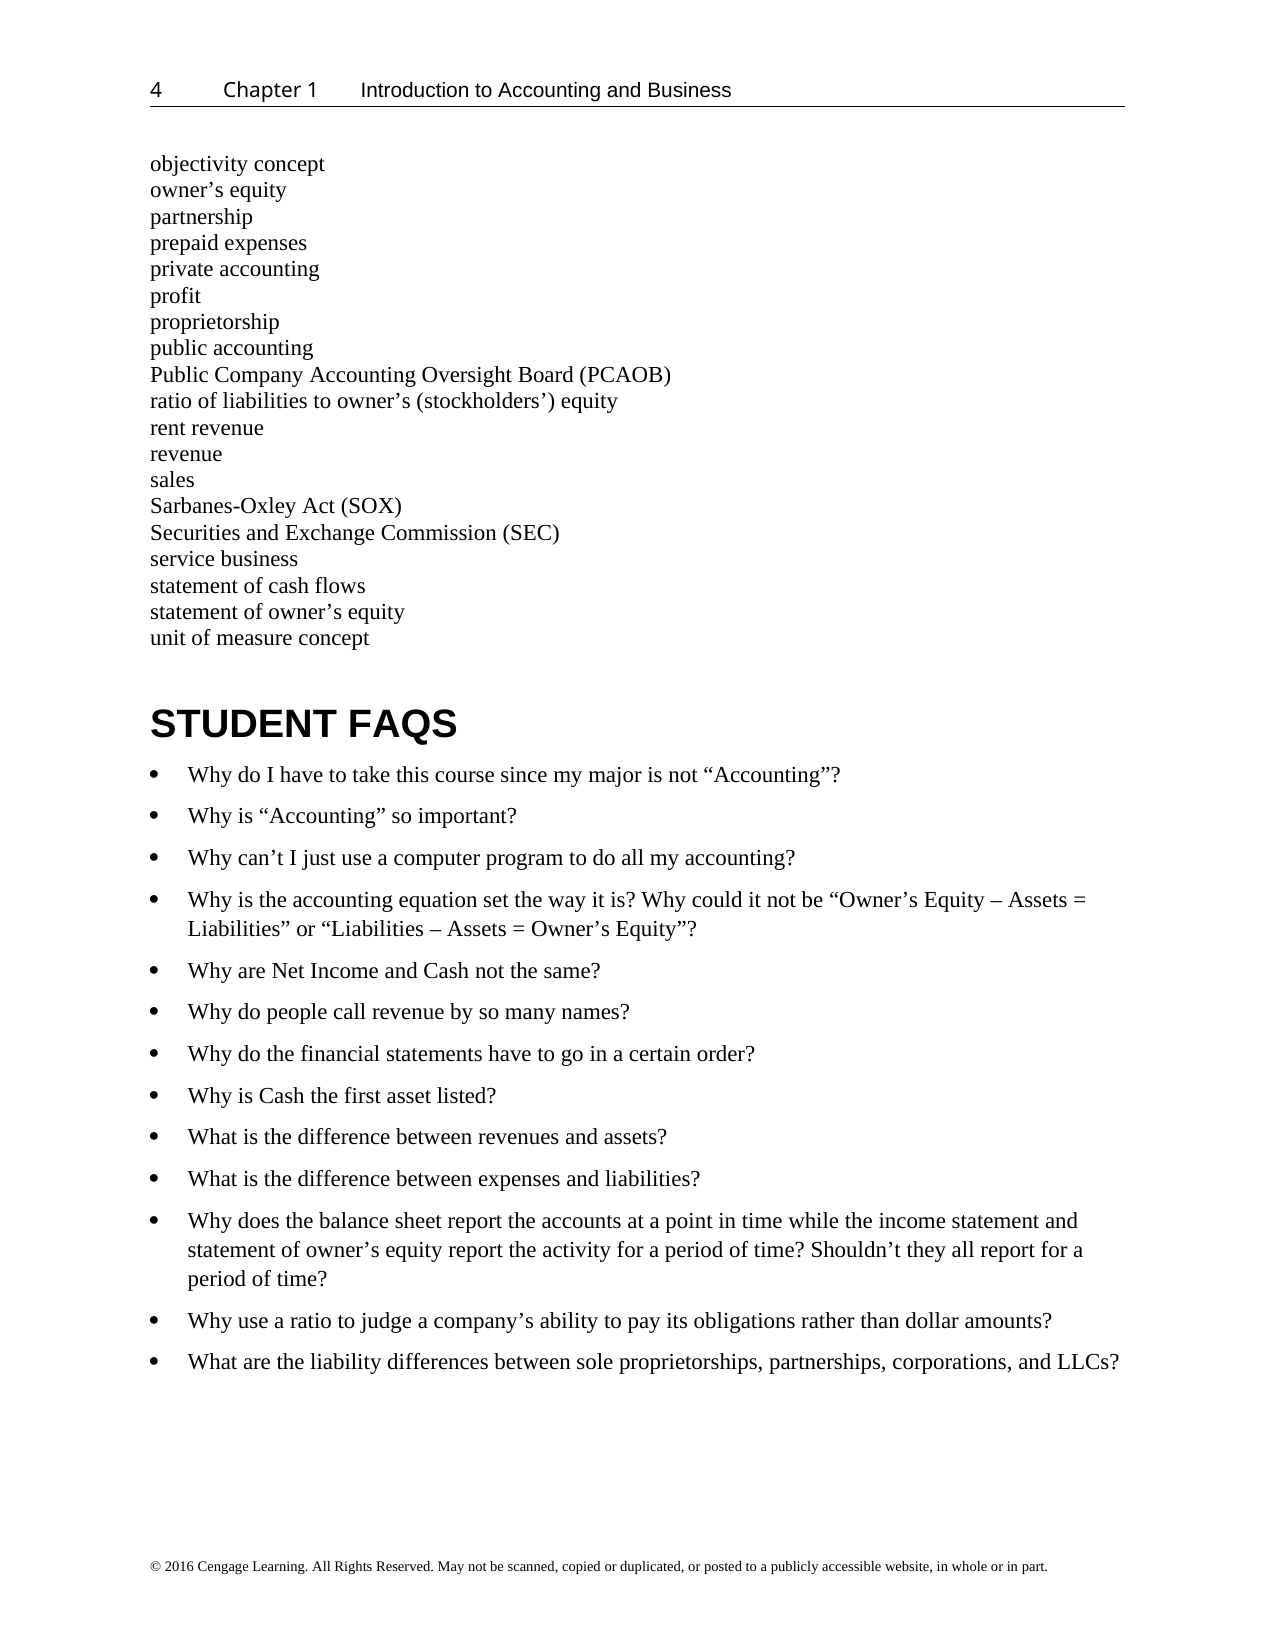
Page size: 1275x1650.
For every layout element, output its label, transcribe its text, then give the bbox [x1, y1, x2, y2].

text What is the difference between expenses and liabilities? [150, 1163, 1125, 1192]
text Why is the accounting equation set the way it is? Why could it not be “Owner’s Equity – Assets = Liabilities” or “Liabilities – Assets = Owner’s Equity”? [150, 884, 1125, 942]
text revenue [150, 440, 1125, 466]
text Public Company Accounting Oversight Board (PCAOB) [150, 361, 1125, 387]
text Sarbanes-Oxley Act (SOX) [150, 493, 1125, 519]
text Why does the balance sheet report the accounts at a point in time while the income statement and statement of owner’s equity report the activity for a period of time? Shouldn’t they all report for a period of time? [150, 1205, 1125, 1292]
text statement of cash flows [150, 572, 1125, 598]
text Why do I have to take this course since my major is not “Accounting”? [150, 759, 1125, 788]
text Why are Net Income and Cash not the same? [150, 955, 1125, 984]
text prepaid expenses [150, 229, 1125, 255]
text Why do the financial statements have to go in a certain order? [150, 1038, 1125, 1067]
text private accounting [150, 255, 1125, 282]
text Why is Cash the first asset listed? [150, 1080, 1125, 1109]
text statement of owner’s equity [150, 598, 1125, 624]
text What are the liability differences between sole proprietorships, partnerships, corporations, and LLCs? [150, 1346, 1125, 1376]
text Why is “Accounting” so important? [150, 801, 1125, 830]
text sales [150, 466, 1125, 493]
text profit [150, 282, 1125, 308]
text rent revenue [150, 413, 1125, 440]
text Why can’t I just use a computer program to do all my accounting? [150, 842, 1125, 871]
text Why do people call revenue by so many names? [150, 996, 1125, 1026]
text STUDENT FAQS [150, 701, 1125, 746]
text service business [150, 545, 1125, 572]
text unit of measure concept [150, 624, 1125, 651]
text owner’s equity [150, 176, 1125, 203]
text objectivity concept [150, 150, 1125, 176]
text Securities and Exchange Commission () [150, 519, 1125, 545]
text public accounting [150, 334, 1125, 361]
text partnership [150, 203, 1125, 229]
text What is the difference between revenues and assets? [150, 1121, 1125, 1151]
text proprietorship [150, 308, 1125, 334]
text ratio of liabilities to owner’s (stockholders’) equity [150, 387, 1125, 413]
text Why use a ratio to judge a company’s ability to pay its obligations rather than dollar amounts? [150, 1305, 1125, 1334]
